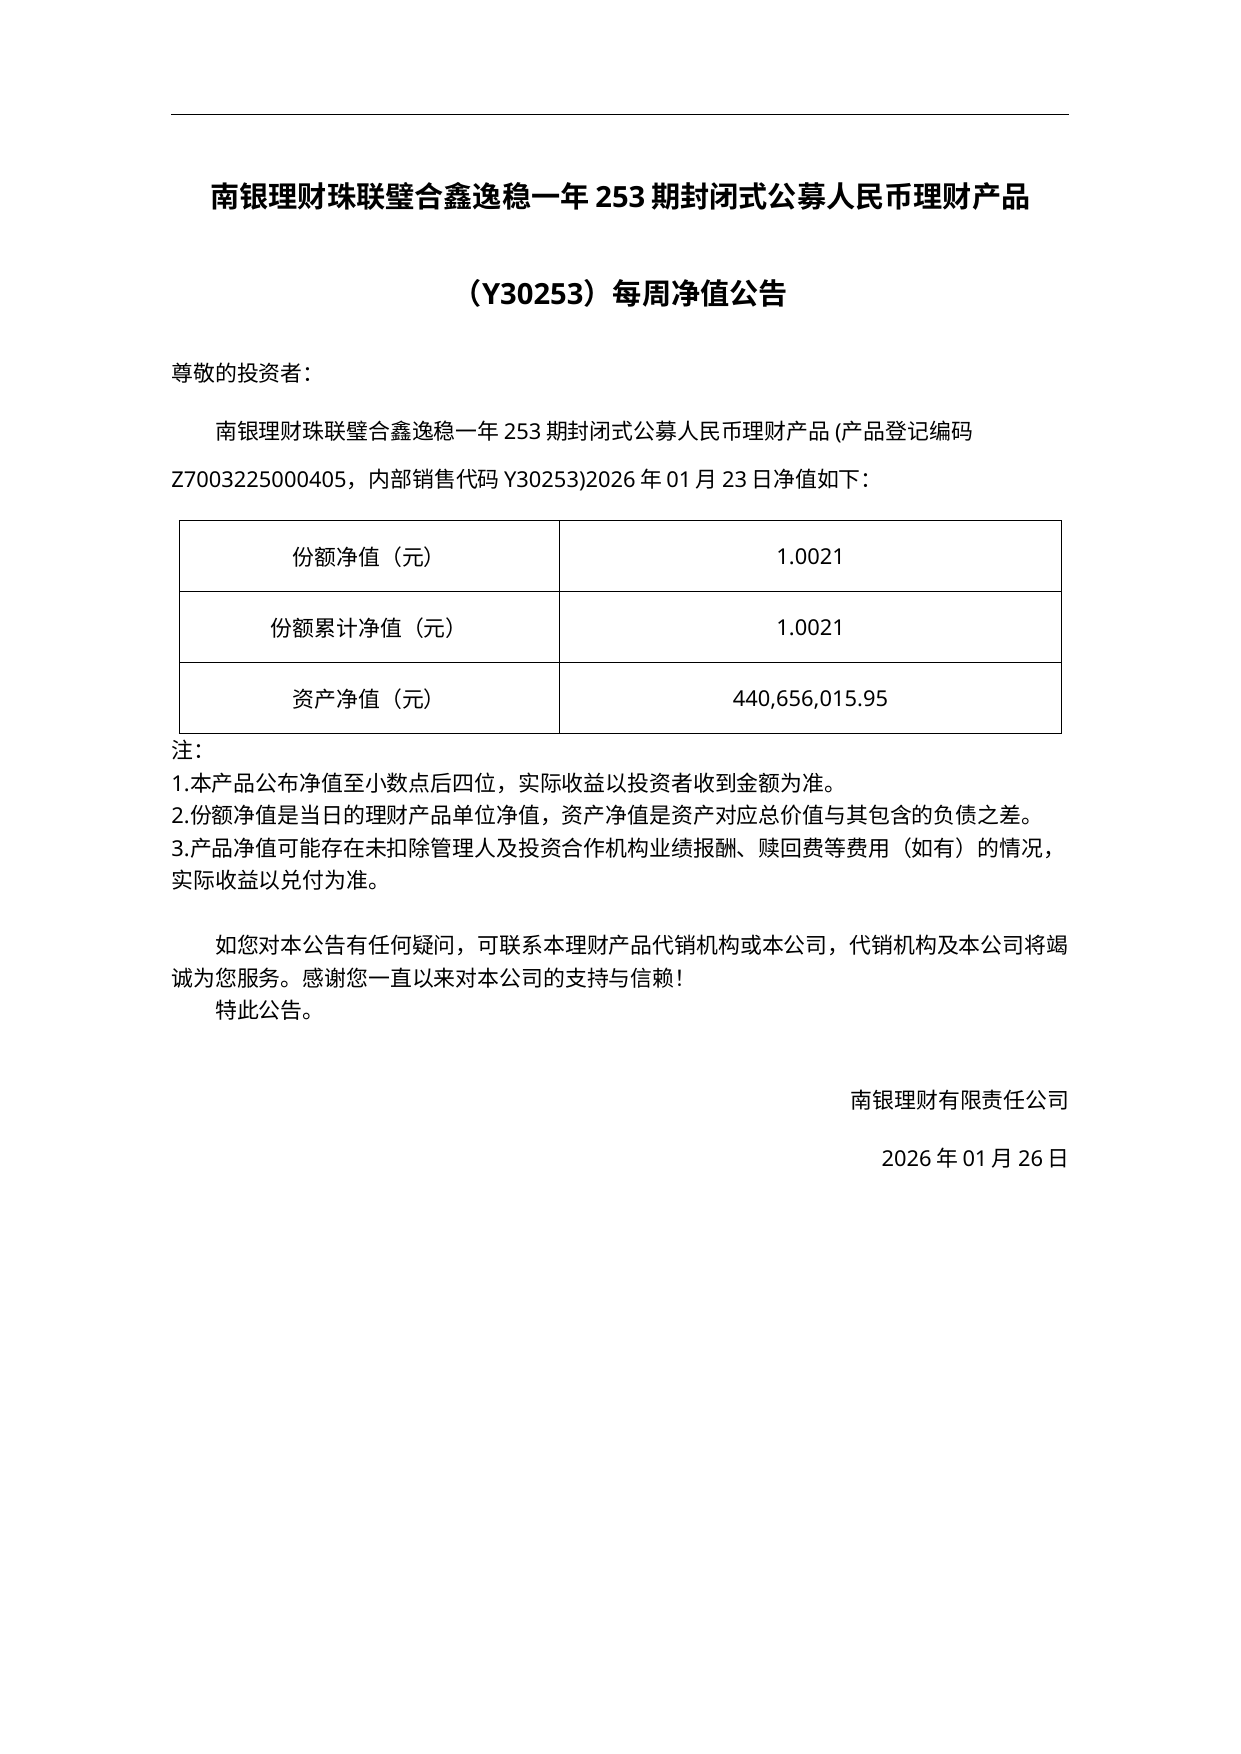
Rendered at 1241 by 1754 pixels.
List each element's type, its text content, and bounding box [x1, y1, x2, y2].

text 1.本产品公布净值至小数点后四位，实际收益以投资者收到金额为准。 [171, 765, 1069, 798]
table_cell 份额累计净值（元） [180, 592, 559, 662]
text 2026年01月26日 [171, 1140, 1069, 1173]
text 3.产品净值可能存在未扣除管理人及投资合作机构业绩报酬、赎回费等费用（如有）的情况，实际收益以兑付为准。 [171, 830, 1069, 895]
text 南银理财有限责任公司 [171, 1082, 1069, 1115]
table_header 1.0021 [560, 521, 1061, 591]
table_cell 440,656,015.95 [560, 663, 1061, 733]
text 如您对本公告有任何疑问，可联系本理财产品代销机构或本公司，代销机构及本公司将竭诚为您服务。感谢您一直以来对本公司的支持与信赖！ [171, 928, 1069, 993]
text 特此公告。 [171, 993, 1069, 1025]
text 南银理财珠联璧合鑫逸稳一年253期封闭式公募人民币理财产品（Y30253）每周净值公告 [171, 162, 1069, 324]
text 2.份额净值是当日的理财产品单位净值，资产净值是资产对应总价值与其包含的负债之差。 [171, 798, 1069, 830]
text 南银理财珠联璧合鑫逸稳一年253期封闭式公募人民币理财产品 (产品登记编码Z7003225000405，内部销售代码Y30253)2026年01月23日净值如下： [171, 413, 1069, 494]
table_header 份额净值（元） [180, 521, 559, 591]
text 注： [171, 733, 1069, 765]
text 尊敬的投资者： [171, 355, 1069, 388]
table_cell 资产净值（元） [180, 663, 559, 733]
table_cell 1.0021 [560, 592, 1061, 662]
